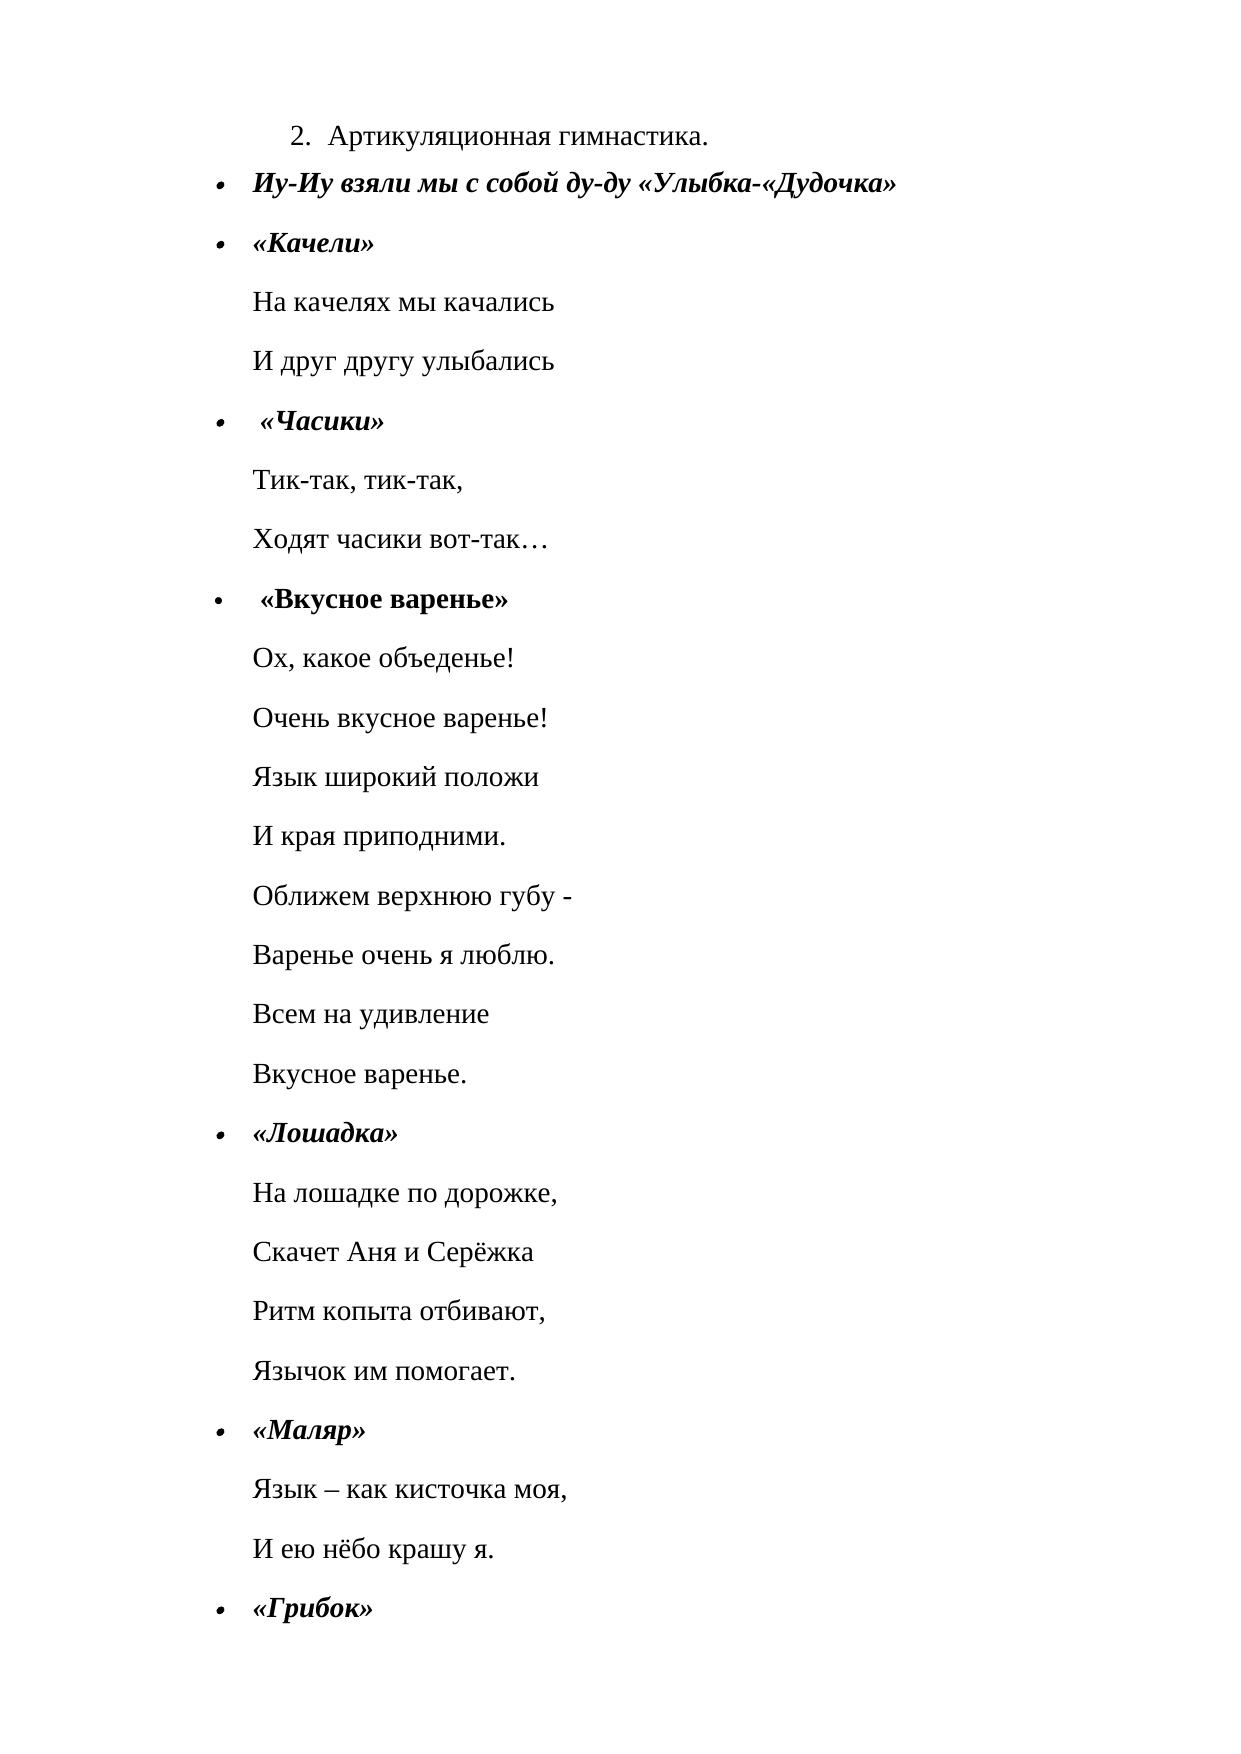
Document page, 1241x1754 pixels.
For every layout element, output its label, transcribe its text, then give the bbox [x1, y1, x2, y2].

text Скачет Аня и Серёжка [252, 1234, 1152, 1268]
text Ритм копыта отбивают, [252, 1293, 1152, 1327]
text Ох, какое объеденье! [252, 640, 1152, 674]
text На лошадке по дорожке, [252, 1175, 1152, 1208]
text Язык широкий положи [252, 759, 1152, 793]
list Иу-Иу взяли мы с собой ду-ду «Улыбка-«Дудочка» [215, 165, 1152, 199]
text И ею нёбо крашу я. [252, 1531, 1152, 1564]
text Тик-так, тик-так, [252, 462, 1152, 496]
text Варенье очень я люблю. [252, 937, 1152, 971]
text И друг другу улыбались [252, 343, 1152, 377]
text И края приподними. [252, 818, 1152, 852]
list «Маляр» [215, 1412, 1152, 1446]
list «Качели» [215, 225, 1152, 258]
list Артикуляционная гимнастика. [290, 118, 1152, 152]
list «Часики» [215, 403, 1152, 436]
text Всем на удивление [252, 997, 1152, 1030]
text Ходят часики вот-так… [252, 522, 1152, 555]
text Язык – как кисточка моя, [252, 1472, 1152, 1505]
list «Лошадка» [215, 1115, 1152, 1149]
list «Грибок» [215, 1590, 1152, 1624]
text На качелях мы качались [252, 284, 1152, 318]
text Оближем верхнюю губу - [252, 878, 1152, 911]
text Очень вкусное варенье! [252, 700, 1152, 733]
list «Вкусное варенье» [215, 581, 1152, 614]
text Вкусное варенье. [252, 1056, 1152, 1089]
text Язычок им помогает. [252, 1353, 1152, 1386]
